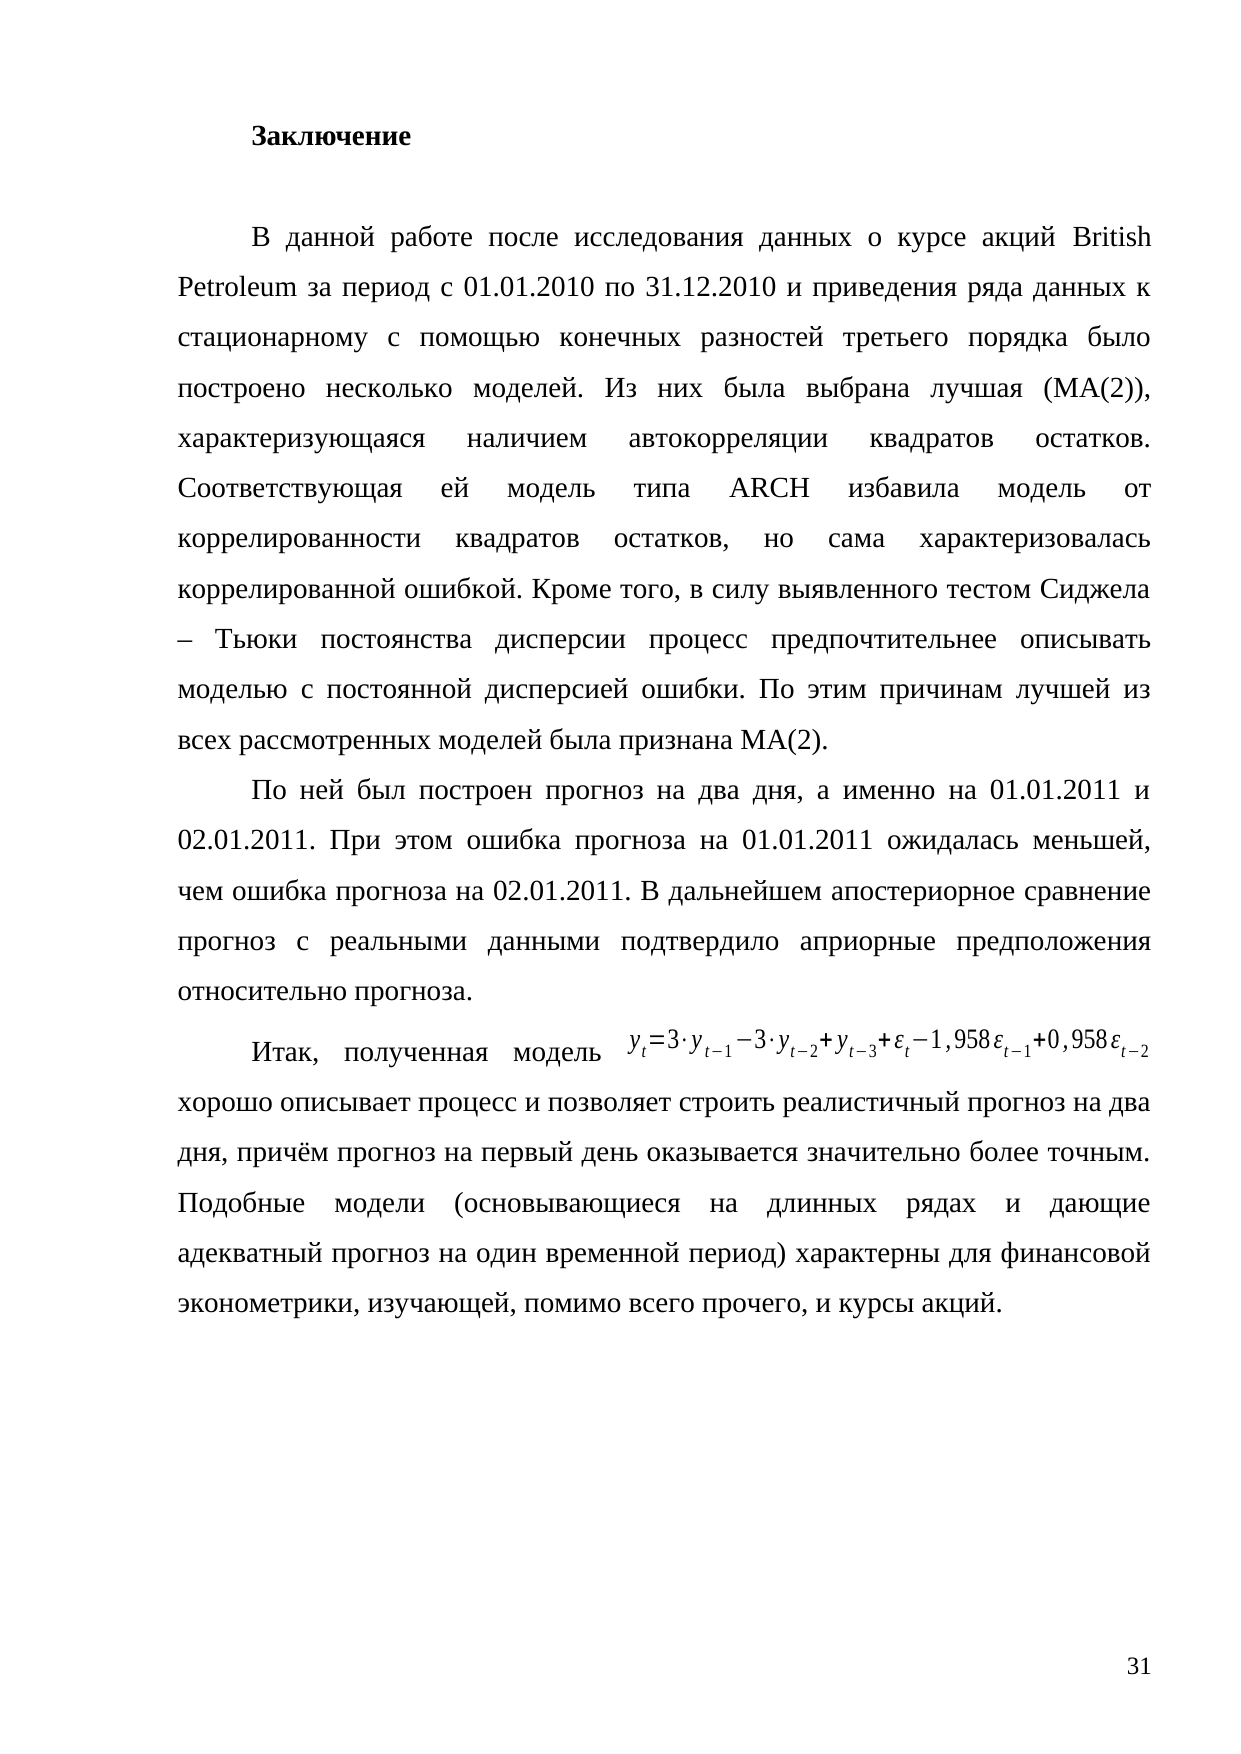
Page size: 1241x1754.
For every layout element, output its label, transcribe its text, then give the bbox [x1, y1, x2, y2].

text В данной работе после исследования данных о курсе акций British Petroleum за период с 01.01.2010 по 31.12.2010 и приведения ряда данных к стационарному с помощью конечных разностей третьего порядка было построено несколько моделей. Из них была выбрана лучшая (МА(2)), характеризующаяся наличием автокорреляции квадратов остатков. Соответствующая ей модель типа ARCH избавила модель от коррелированности квадратов остатков, но сама характеризовалась коррелированной ошибкой. Кроме того, в силу выявленного тестом Сиджела – Тьюки постоянства дисперсии процесс предпочтительнее описывать моделью с постоянной дисперсией ошибки. По этим причинам лучшей из всех рассмотренных моделей была признана МА(2). [177, 219, 1152, 755]
text Итак, полученная модель хорошо описывает процесс и позволяет строить реалистичный прогноз на два дня, причём прогноз на первый день оказывается значительно более точным. Подобные модели (основывающиеся на длинных рядах и дающие адекватный прогноз на один временной период) характерны для финансовой эконометрики, изучающей, помимо всего прочего, и курсы акций. [177, 1024, 1152, 1319]
text По ней был построен прогноз на два дня, а именно на 01.01.2011 и 02.01.2011. При этом ошибка прогноза на 01.01.2011 ожидалась меньшей, чем ошибка прогноза на 02.01.2011. В дальнейшем апостериорное сравнение прогноз с реальными данными подтвердило априорные предположения относительно прогноза. [177, 772, 1152, 1007]
subtitle Заключение [177, 118, 1152, 152]
